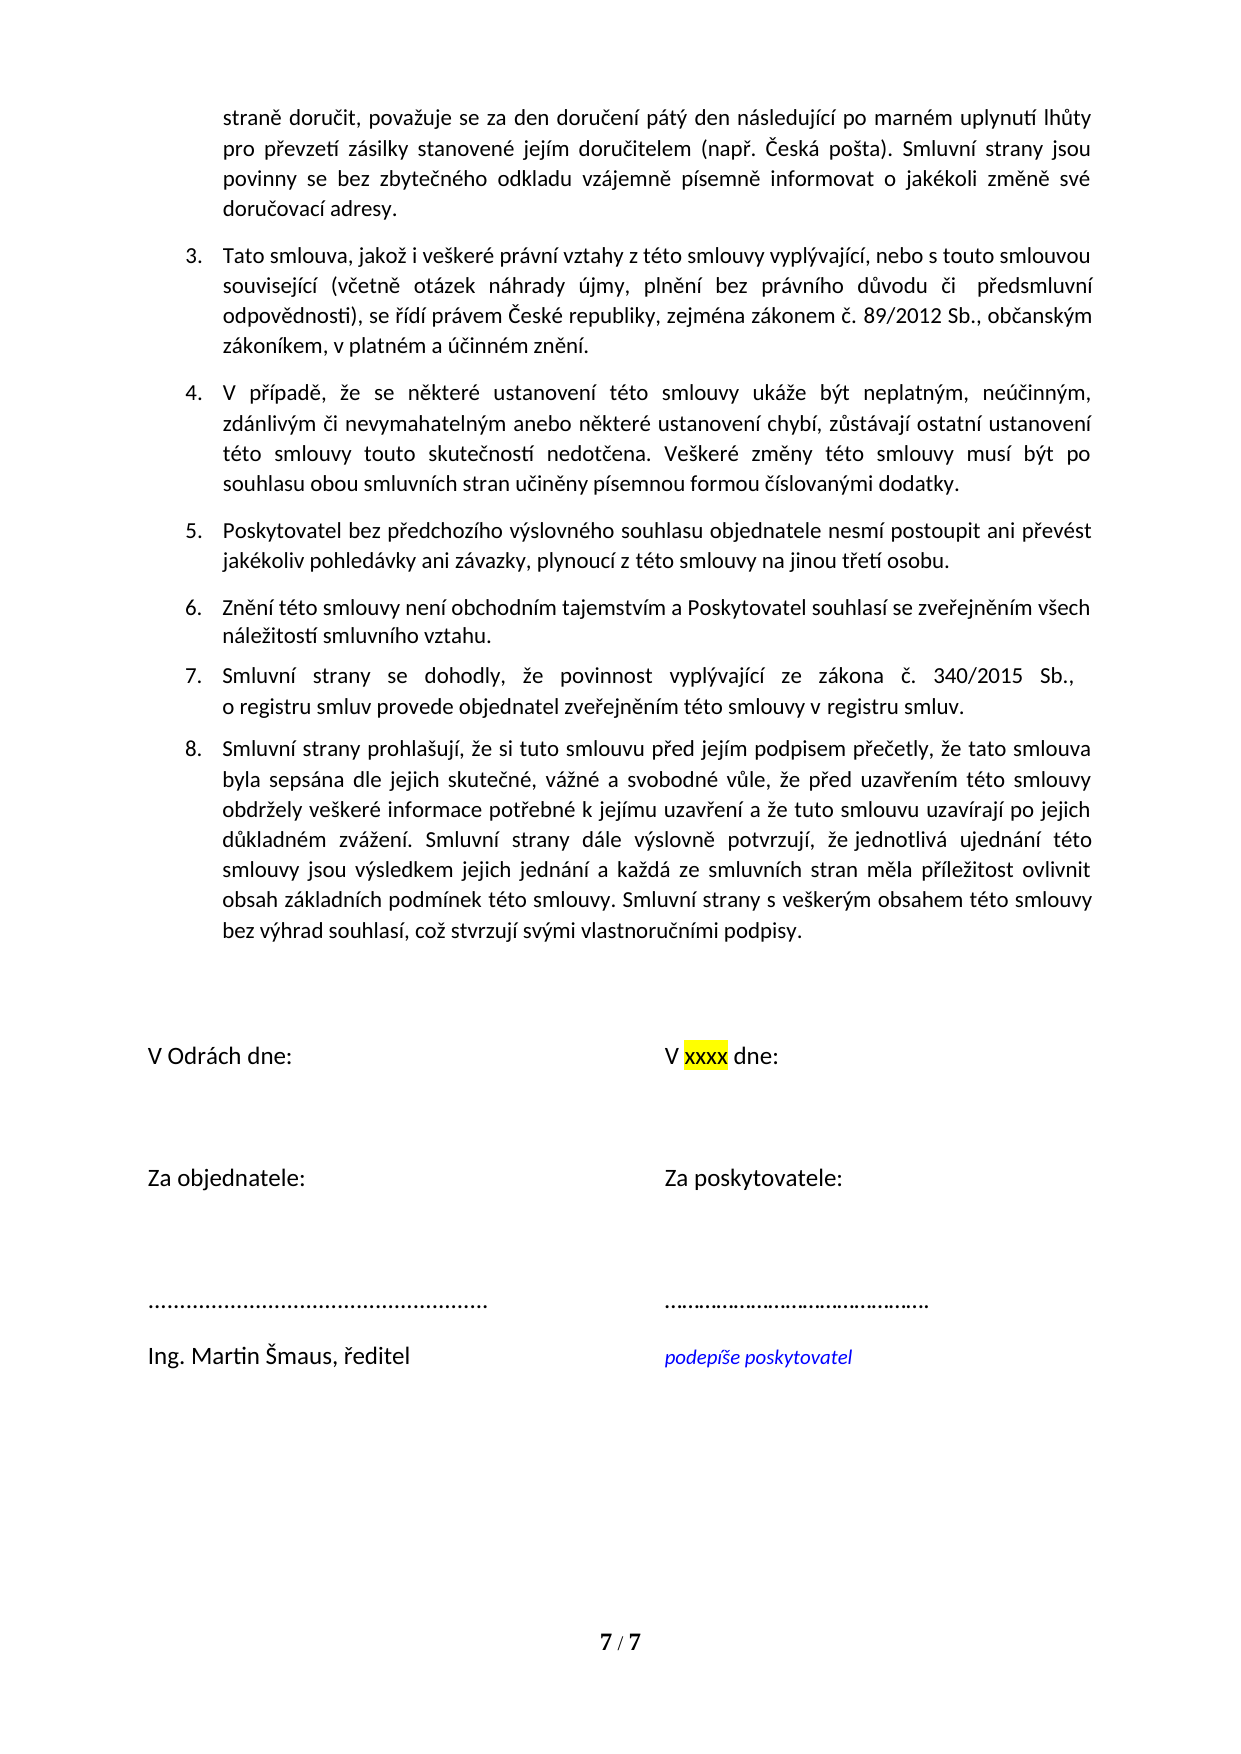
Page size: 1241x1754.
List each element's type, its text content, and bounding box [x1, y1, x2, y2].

list Poskytovatel bez předchozího výslovného souhlasu objednatele nesmí postoupit ani převést jakékoliv pohledávky ani závazky, plynoucí z této smlouvy na jinou třetí osobu. [185, 516, 1093, 574]
list Znění této smlouvy není obchodním tajemstvím a Poskytovatel souhlasí se zveřejněním všech náležitostí smluvního vztahu. [185, 593, 1093, 649]
list V případě, že se některé ustanovení této smlouvy ukáže být neplatným, neúčinným, zdánlivým či nevymahatelným anebo některé ustanovení chybí, zůstávají ostatní ustanovení této smlouvy touto skutečností nedotčena. Veškeré změny této smlouvy musí být po souhlasu obou smluvních stran učiněny písemnou formou číslovanými dodatky. [185, 378, 1093, 497]
list Smluvní strany prohlašují, že si tuto smlouvu před jejím podpisem přečetly, že tato smlouva byla sepsána dle jejich skutečné, vážné a svobodné vůle, že před uzavřením této smlouvy obdržely veškeré informace potřebné k jejímu uzavření a že tuto smlouvu uzavírají po jejich důkladném zvážení. Smluvní strany dále výslovně potvrzují, že jednotlivá ujednání této smlouvy jsou výsledkem jejich jednání a každá ze smluvních stran měla příležitost ovlivnit obsah základních podmínek této smlouvy. Smluvní strany s veškerým obsahem této smlouvy bez výhrad souhlasí, což stvrzují svými vlastnoručními podpisy. [185, 734, 1093, 944]
list Smluvní strany se dohodly, že povinnost vyplývající ze zákona č. 340/2015 Sb., o registru smluv provede objednatel zveřejněním této smlouvy v registru smluv. [185, 662, 1093, 720]
subtitle V Odrách dne: V xxxx dne: [728, 1040, 1093, 1070]
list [185, 103, 1093, 222]
text ...................................................... ………………………………………. [148, 1284, 1093, 1314]
list Tato smlouva, jakož i veškeré právní vztahy z této smlouvy vyplývající, nebo s touto smlouvou související (včetně otázek náhrady újmy, plnění bez právního důvodu či předsmluvní odpovědnosti), se řídí právem České republiky, zejména zákonem č. 89/2012 Sb., občanským zákoníkem, v platném a účinném znění. [185, 241, 1093, 359]
subtitle V Odrách dne: V xxxx dne: [148, 1040, 684, 1070]
text Ing. Martin Šmaus, ředitel podepíše poskytovatel [148, 1340, 1093, 1371]
text Za objednatele: Za poskytovatele: [148, 1162, 1093, 1192]
